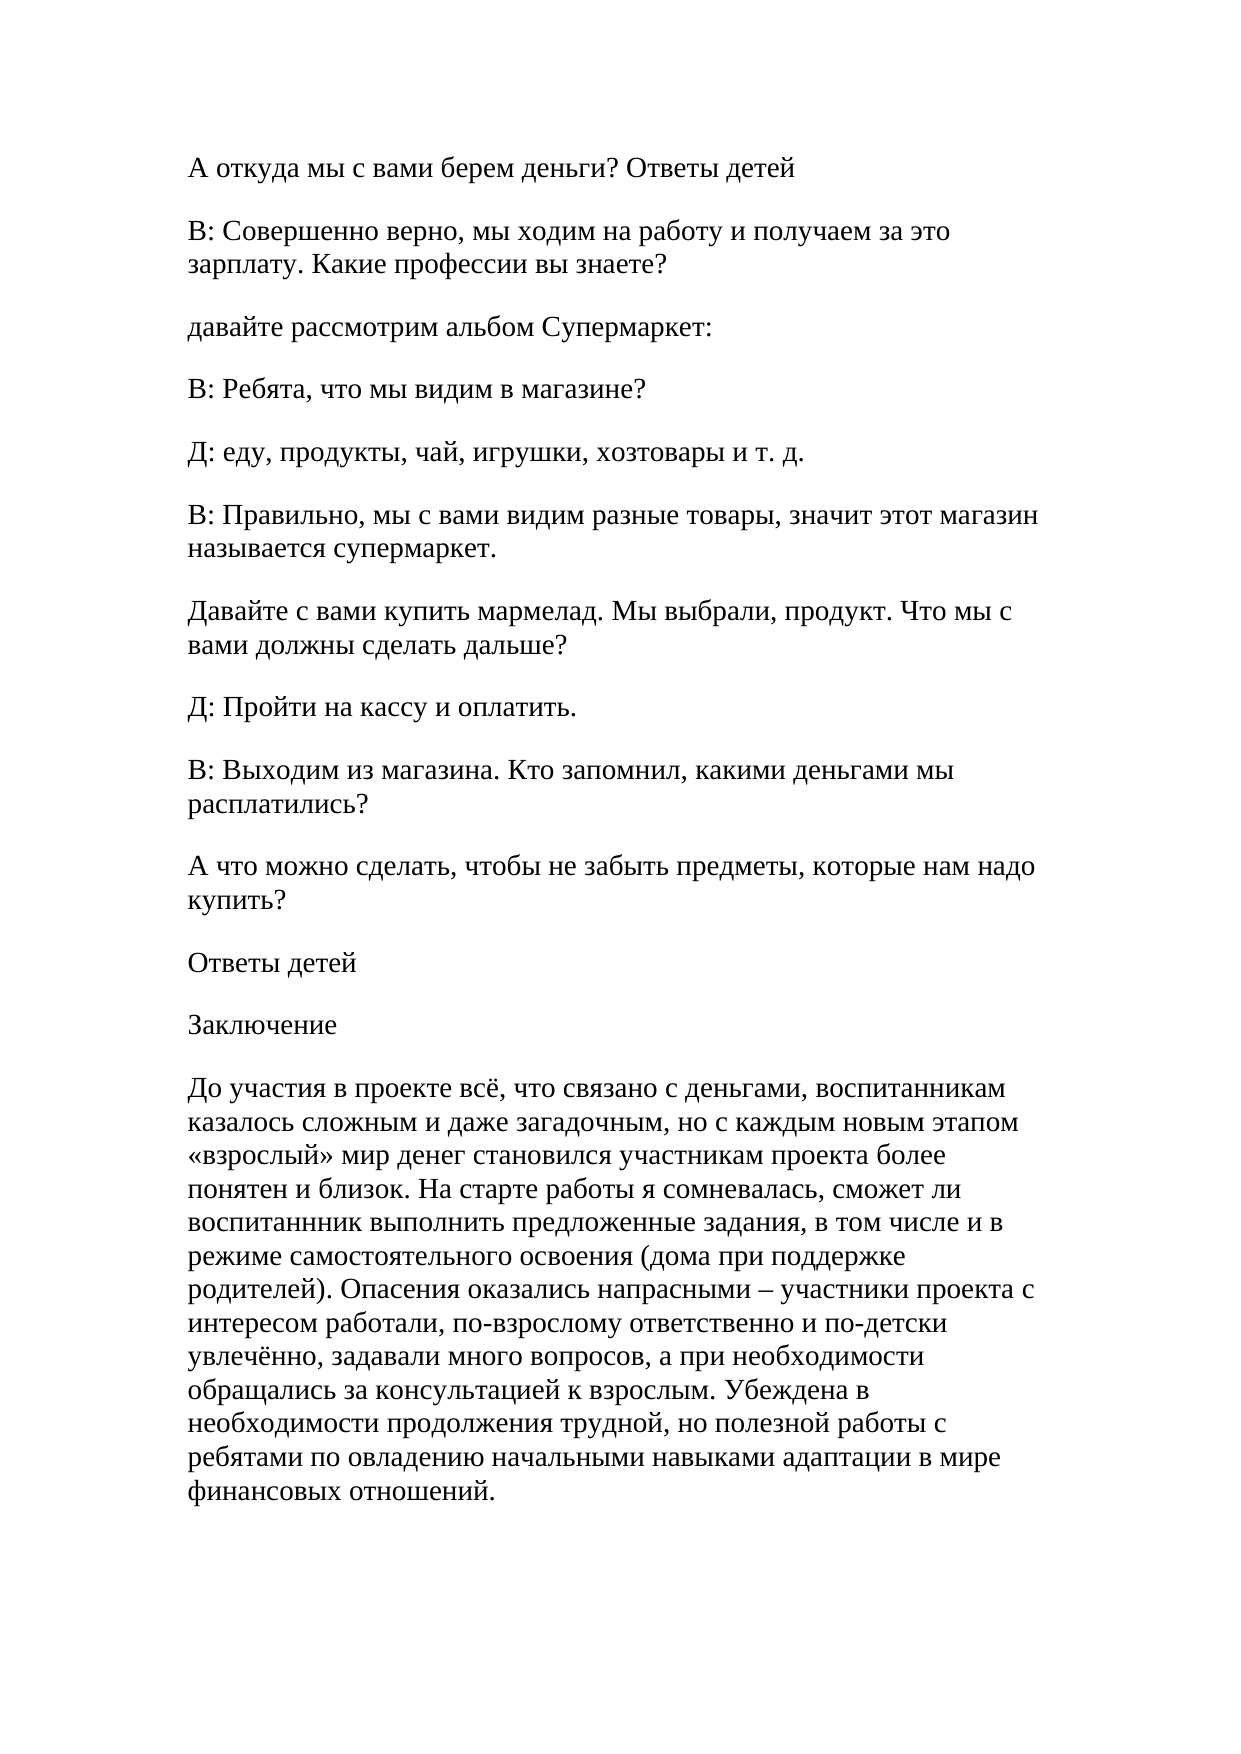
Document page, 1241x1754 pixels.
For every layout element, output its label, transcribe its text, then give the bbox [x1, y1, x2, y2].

text В: Выходим из магазина. Кто запомнил, какими деньгами мы расплатились? [187, 752, 1053, 819]
text давайте рассмотрим альбом Супермаркет: [187, 309, 1053, 342]
text Д: Пройти на кассу и оплатить. [187, 689, 1053, 723]
text В: Правильно, мы с вами видим разные товары, значит этот магазин называется супермаркет. [187, 497, 1053, 564]
text Заключение [187, 1007, 1053, 1041]
text Д: еду, продукты, чай, игрушки, хозтовары и т. д. [187, 434, 1053, 468]
text Давайте с вами купить мармелад. Мы выбрали, продукт. Что мы с вами должны сделать дальше? [187, 593, 1053, 660]
text А откуда мы с вами берем деньги? Ответы детей [187, 150, 1053, 183]
text Ответы детей [187, 945, 1053, 978]
text А что можно сделать, чтобы не забыть предметы, которые нам надо купить? [187, 848, 1053, 916]
text В: Ребята, что мы видим в магазине? [187, 372, 1053, 405]
text В: Совершенно верно, мы ходим на работу и получаем за это зарплату. Какие профессии вы знаете? [187, 213, 1053, 280]
text До участия в проекте всё, что связано с деньгами, воспитанникам казалось сложным и даже загадочным, но с каждым новым этапом «взрослый» мир денег становился участникам проекта более понятен и близок. На старте работы я сомневалась, сможет ли воспитаннник выполнить предложенные задания, в том числе и в режиме самостоятельного освоения (дома при поддержке родителей). Опасения оказались напрасными – участники проекта с интересом работали, по-взрослому ответственно и по-детски увлечённо, задавали много вопросов, а при необходимости обращались за консультацией к взрослым. Убеждена в необходимости продолжения трудной, но полезной работы с ребятами по овладению начальными навыками адаптации в мире финансовых отношений. [187, 1070, 1053, 1506]
